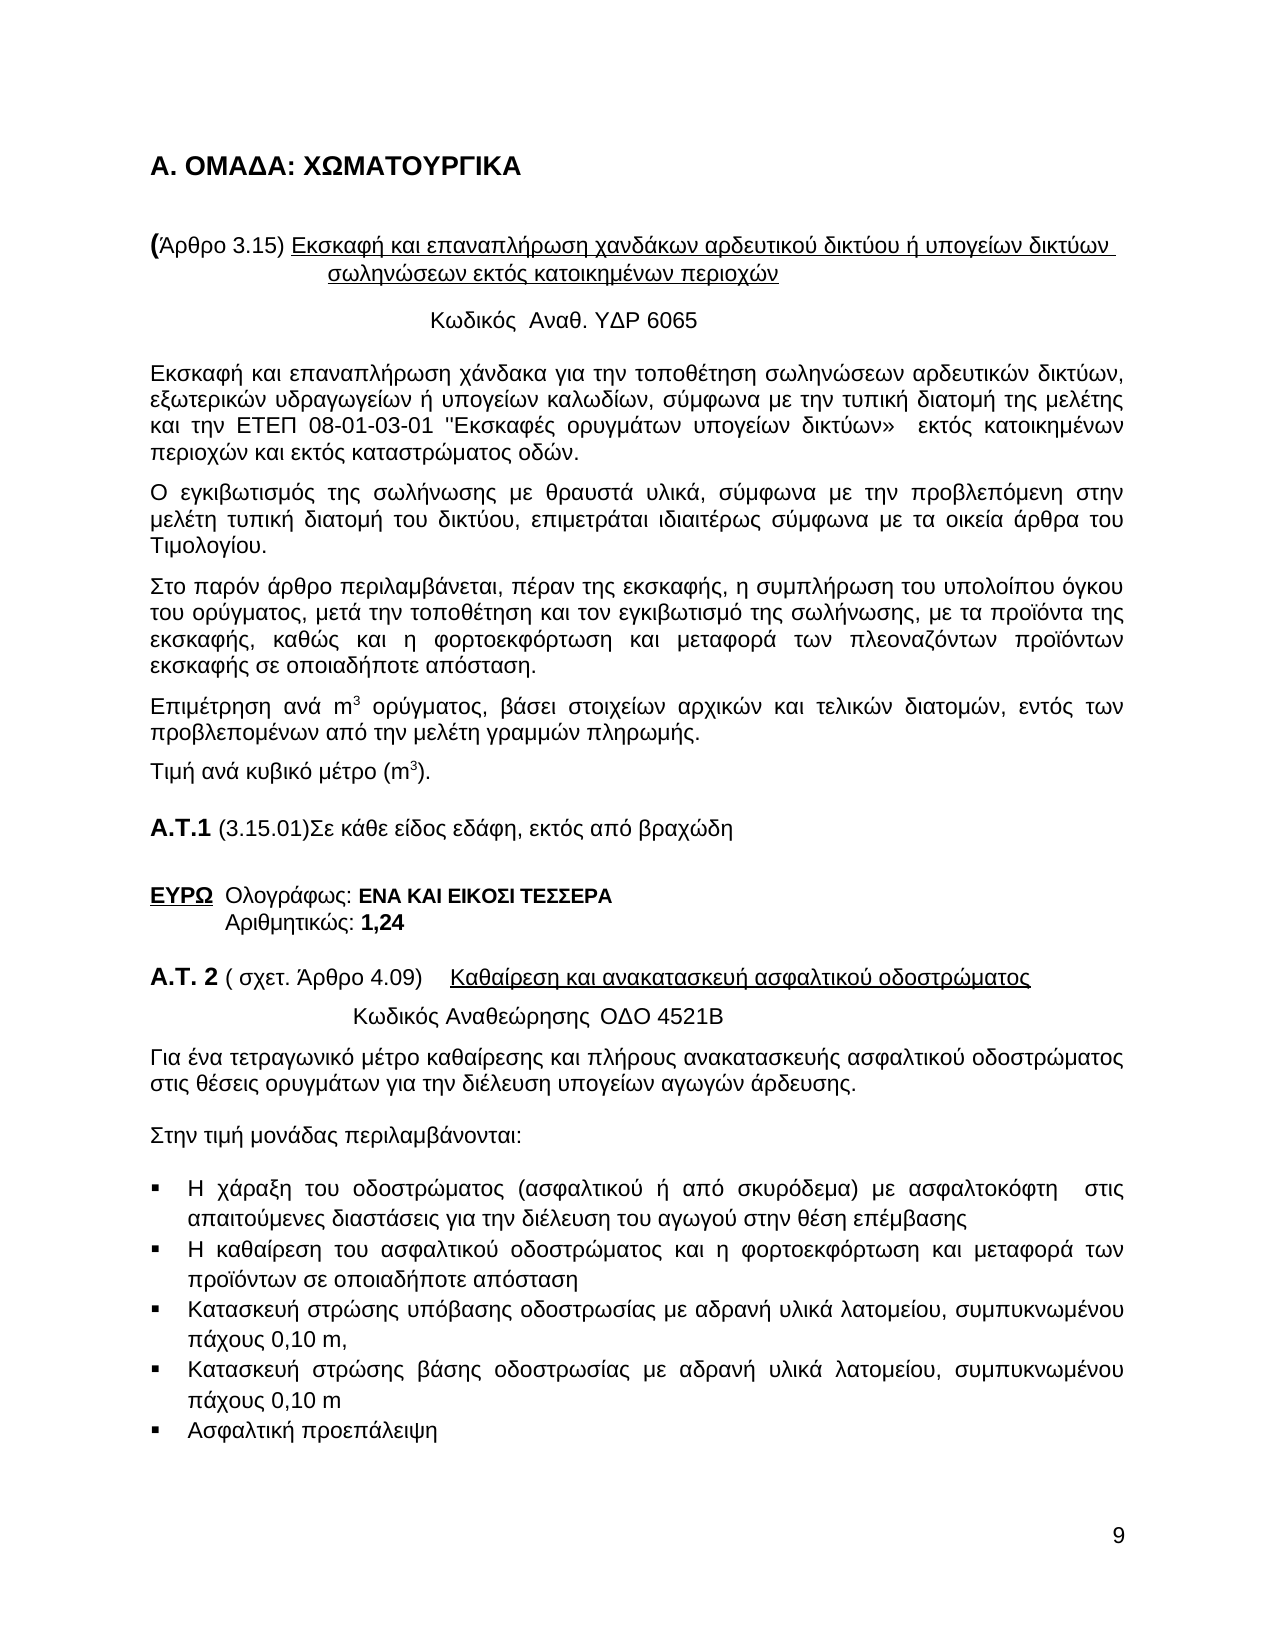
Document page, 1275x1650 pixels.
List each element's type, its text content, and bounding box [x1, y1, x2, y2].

text Στο παρόν άρθρο περιλαμβάνεται, πέραν της εκσκαφής, η συμπλήρωση του υπολοίπου όγκου του ορύγματος, μετά την τοποθέτηση και τον εγκιβωτισμό της σωλήνωσης, με τα προϊόντα της εκσκαφής, καθώς και η φορτοεκφόρτωση και μεταφορά των πλεοναζόντων προϊόντων εκσκαφής σε οποιαδήποτε απόσταση. [150, 573, 1125, 678]
subtitle Α. ΟΜΑΔΑ: ΧΩΜΑΤΟΥΡΓΙΚΑ [150, 150, 1125, 181]
subtitle (Άρθρο 3.15) Εκσκαφή και επαναπλήρωση χανδάκων αρδευτικού δικτύου ή υπογείων δικτύων σωληνώσεων εκτός κατοικημένων περιοχών [150, 228, 1125, 286]
text Στην τιμή μονάδας περιλαμβάνονται: [150, 1122, 1125, 1149]
list Κατασκευή στρώσης βάσης οδοστρωσίας με αδρανή υλικά λατομείου, συμπυκνωμένου πάχους [150, 1356, 1125, 1413]
list Κατασκευή στρώσης υπόβασης οδοστρωσίας με αδρανή υλικά λατομείου, συμπυκνωμένου πάχους 0,10 m, [150, 1296, 1125, 1353]
text Α.Τ.1 (3.15.01)Σε κάθε είδος εδάφη, εκτός από βραχώδη [150, 813, 1125, 842]
text Για ένα τετραγωνικό μέτρο καθαίρεσης και πλήρους ανακατασκευής ασφαλτικού οδοστρώματος στις θέσεις ορυγμάτων για την διέλευση υπογείων αγωγών άρδευσης. [150, 1043, 1125, 1096]
text Επιμέτρηση ανά m3 ορύγματος, βάσει στοιχείων αρχικών και τελικών διατομών, εντός των προβλεπομένων από την μελέτη γραμμών πληρωμής. [150, 693, 1125, 745]
list Η καθαίρεση του ασφαλτικού οδοστρώματος και η φορτοεκφόρτωση και μεταφορά των προϊόντων σε οποιαδήποτε απόσταση [150, 1236, 1125, 1292]
text Τιμή ανά κυβικό μέτρο (m3). [150, 758, 1125, 784]
text ΕΥΡΩ Ολογράφως: ΕΝΑ ΚΑΙ ΕΙΚΟΣΙ ΤΕΣΣΕΡΑ [150, 882, 1125, 909]
text Ο εγκιβωτισμός της σωλήνωσης με θραυστά υλικά, σύμφωνα με την προβλεπόμενη στην μελέτη τυπική διατομή του δικτύου, επιμετράται ιδιαιτέρως σύμφωνα με τα οικεία άρθρα του Τιμολογίου. [150, 479, 1125, 558]
subtitle Κωδικός Αναθ. ΥΔΡ 6065 [150, 307, 1125, 333]
list Η χάραξη του οδοστρώματος (ασφαλτικού ή από σκυρόδεμα) με ασφαλτοκόφτη στις απαιτούμενες διαστάσεις για την διέλευση του αγωγού στην θέση επέμβασης [150, 1175, 1125, 1232]
text Αριθμητικώς: 1,24 [150, 909, 1125, 935]
text Κωδικός Αναθεώρησης ΟΔΟ 4521Β [150, 1003, 1125, 1029]
list Ασφαλτική προεπάλειψη [150, 1417, 1125, 1443]
text Α.Τ. 2 ( σχετ. Άρθρο 4.09) Καθαίρεση και ανακατασκευή ασφαλτικού οδοστρώματος [150, 961, 1125, 990]
text Εκσκαφή και επαναπλήρωση χάνδακα για την τοποθέτηση σωληνώσεων αρδευτικών δικτύων, εξωτερικών υδραγωγείων ή υπογείων καλωδίων, σύμφωνα με την τυπική διατομή της μελέτης και την ΕΤΕΠ 08-01-03-01 ''Εκσκαφές ορυγμάτων υπογείων δικτύων» εκτός κατοικημένων περιοχών και εκτός καταστρώματος οδών. [150, 359, 1125, 465]
